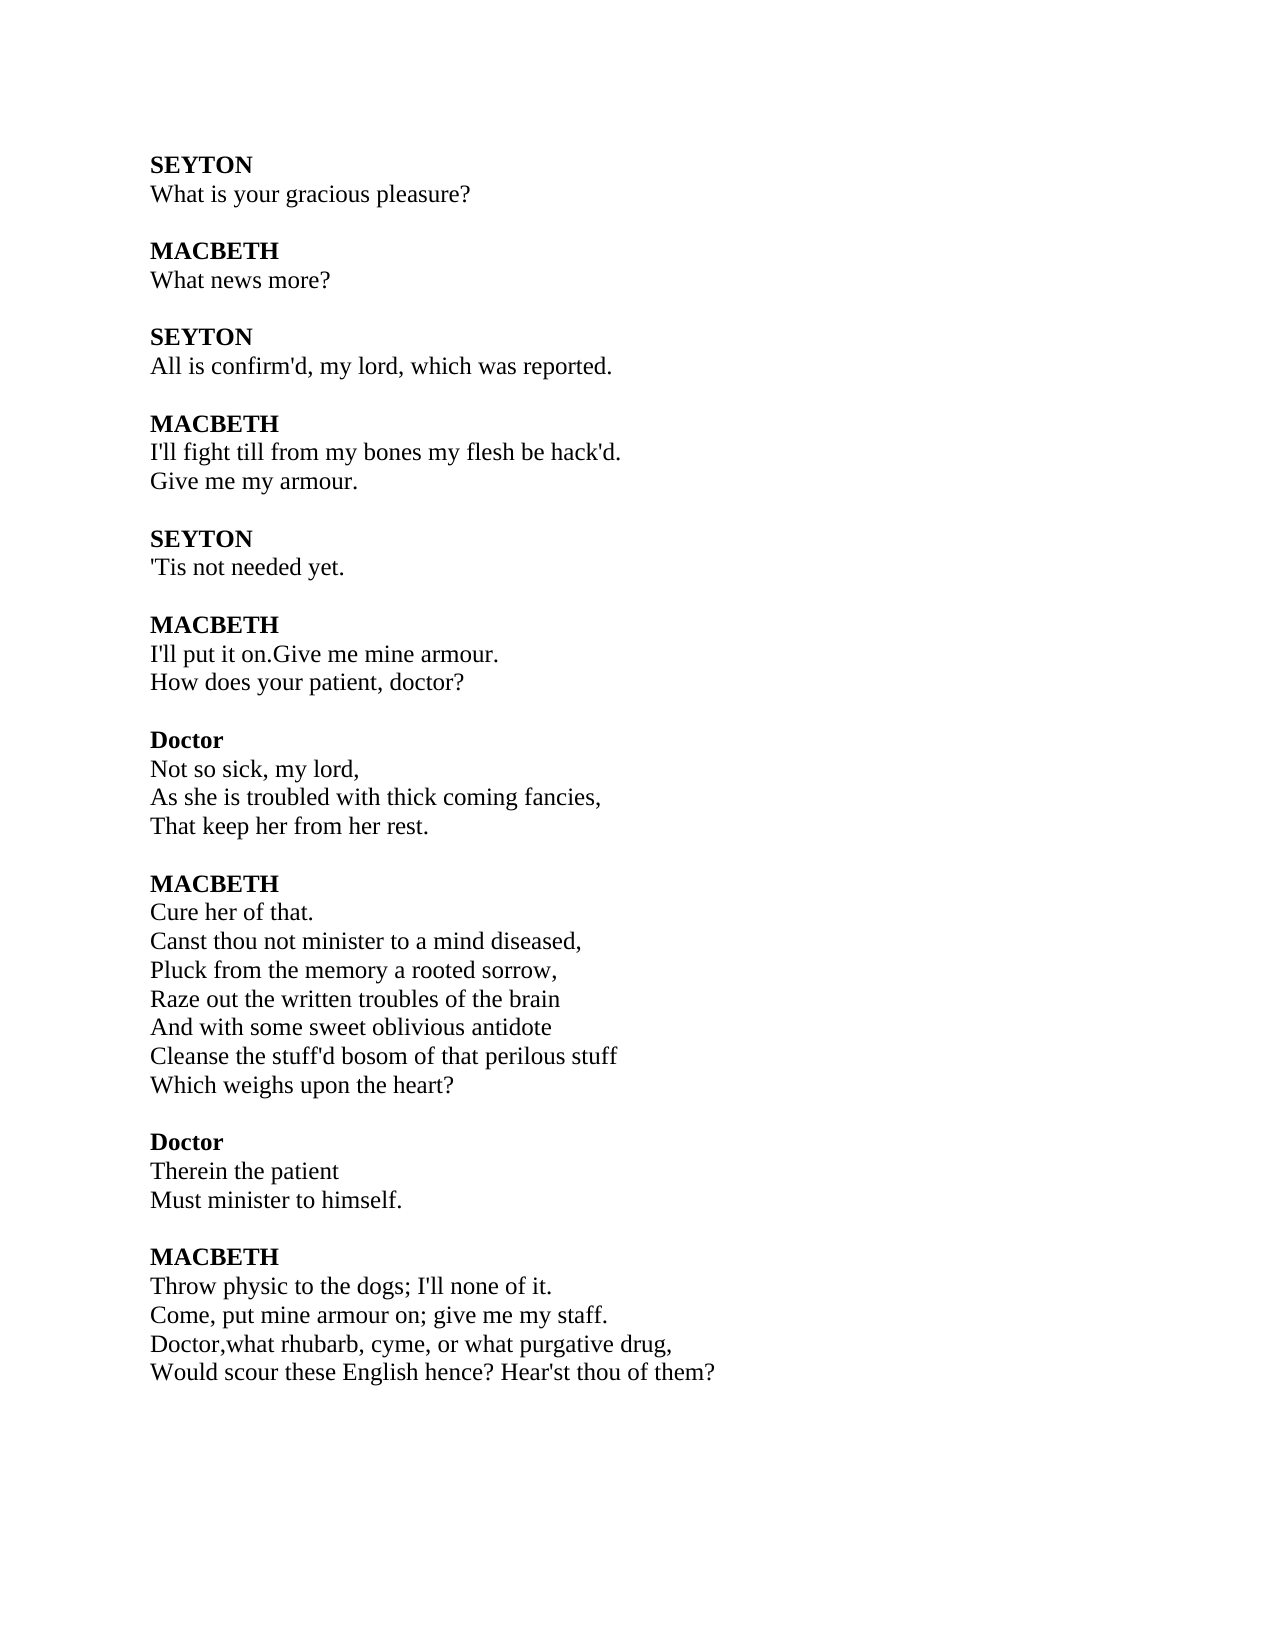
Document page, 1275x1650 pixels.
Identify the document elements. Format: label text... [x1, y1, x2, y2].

text MACBETH [150, 1242, 1125, 1271]
text Therein the patient Must minister to himself. [150, 1156, 1125, 1214]
text Doctor,what rhubarb, cyme, or what purgative drug, Would scour these English hence? Hear'st thou of them? [150, 1329, 1125, 1386]
text 'Tis not needed yet. [150, 552, 1125, 581]
text MACBETH [150, 869, 1125, 897]
text What is your gracious pleasure? [150, 179, 1125, 207]
text MACBETH [150, 409, 1125, 437]
text Doctor [150, 1127, 1125, 1156]
text SEYTON [150, 322, 1125, 351]
text Doctor [150, 725, 1125, 754]
text SEYTON [150, 524, 1125, 552]
text All is confirm'd, my lord, which was reported. [150, 351, 1125, 380]
text I'll put it on.Give me mine armour. How does your patient, doctor? [150, 639, 1125, 696]
text Throw physic to the dogs; I'll none of it. Come, put mine armour on; give me my staff. [150, 1271, 1125, 1329]
text MACBETH [150, 236, 1125, 265]
text Cure her of that. Canst thou not minister to a mind diseased, Pluck from the memory a rooted sorrow, Raze out the written troubles of the brain And with some sweet oblivious antidote Cleanse the stuff'd bosom of that perilous stuff Which weighs upon the heart? [150, 897, 1125, 1099]
text Not so sick, my lord, As she is troubled with thick coming fancies, That keep her from her rest. [150, 754, 1125, 840]
text What news more? [150, 265, 1125, 294]
text MACBETH [150, 610, 1125, 639]
text I'll fight till from my bones my flesh be hack'd. Give me my armour. [150, 437, 1125, 495]
text SEYTON [150, 150, 1125, 179]
